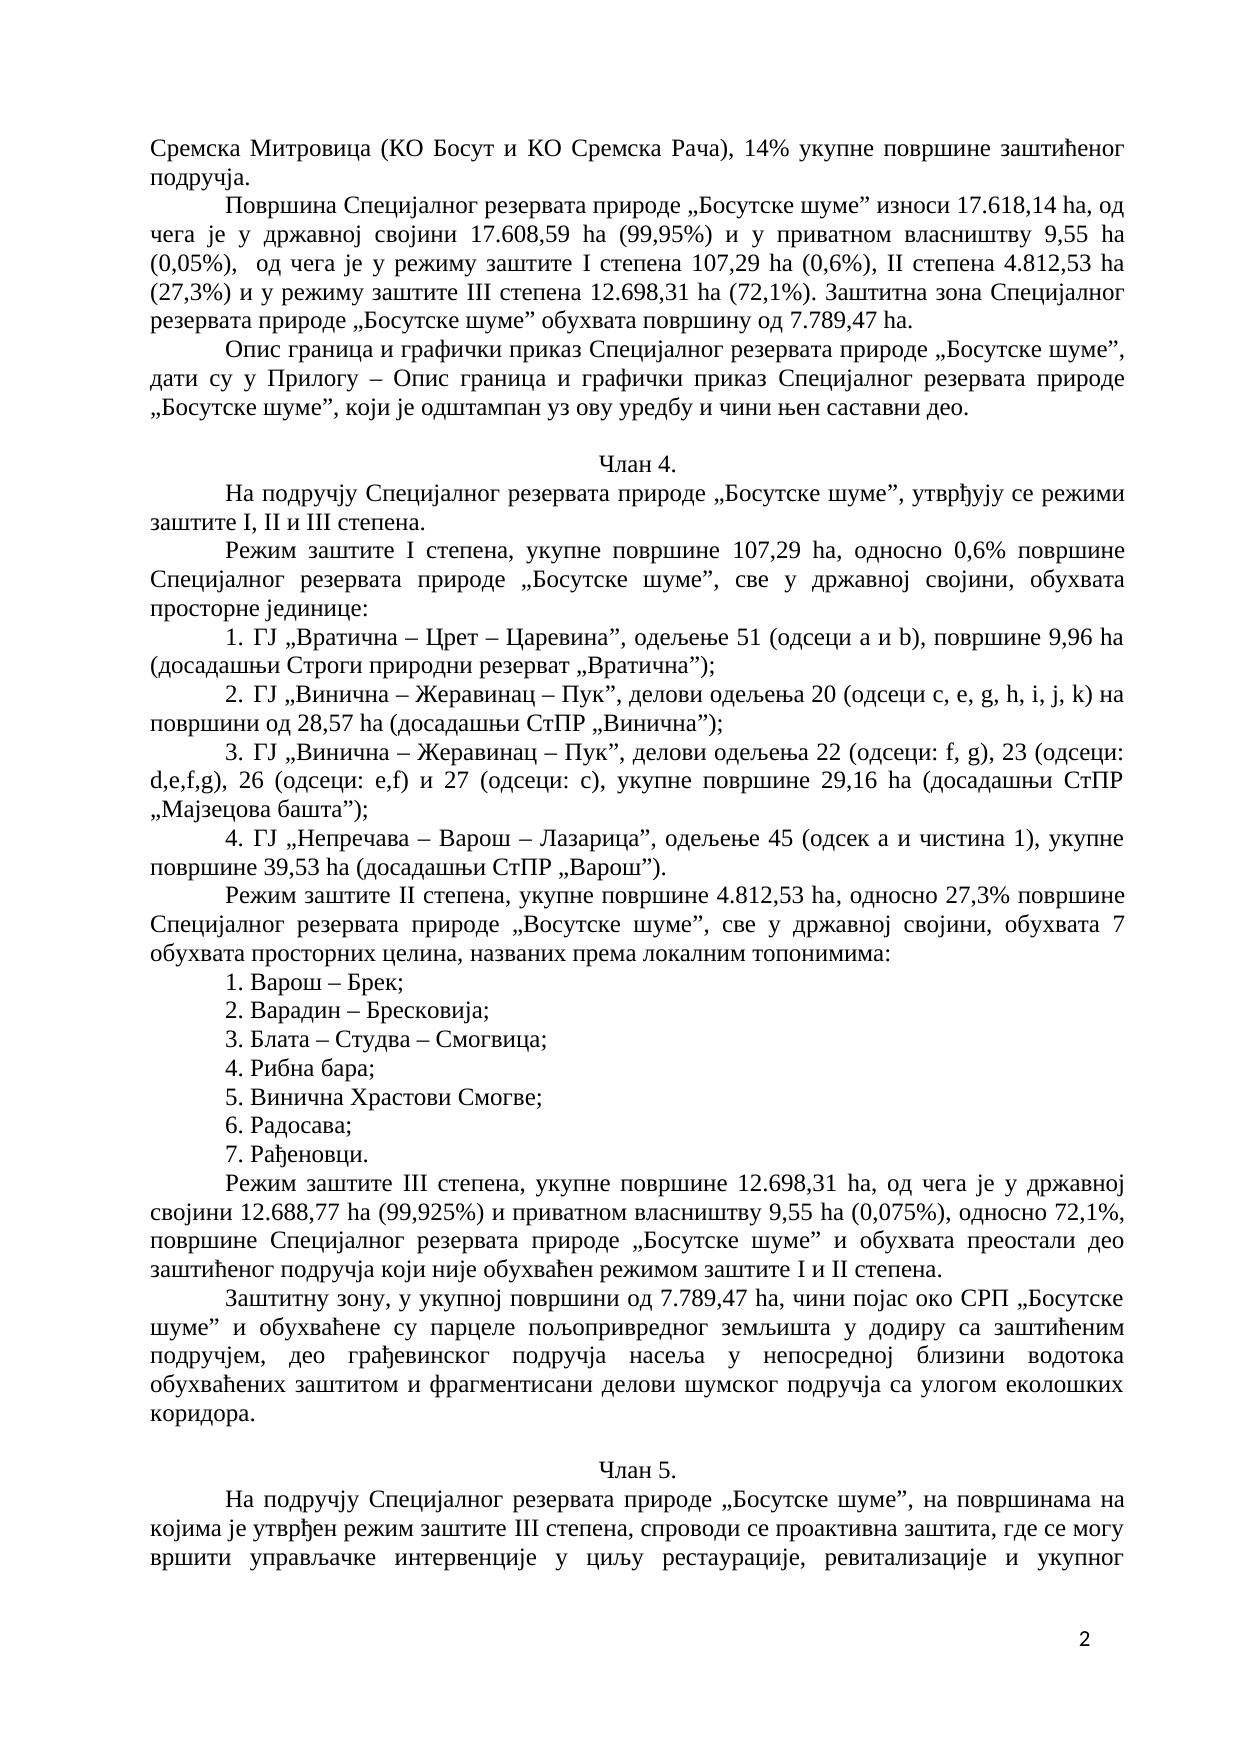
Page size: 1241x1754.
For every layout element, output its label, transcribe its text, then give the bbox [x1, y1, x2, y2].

text 5. Винична Храстови Смогве; [150, 1082, 1125, 1110]
text Површина Специјалног резервата природе „Босутске шуме” износи 17.618,14 ha, од чега је у државној својини 17.608,59 ha (99,95%) и у приватном власништву 9,55 ha (0,05%), од чега је у режиму заштите I степена 107,29 ha (0,6%), II степена 4.812,53 ha (27,3%) и у режиму заштите III степена 12.698,31 ha (72,1%). Заштитна зона Специјалног резервата природе „Босутске шуме” обухвата површину од 7.789,47 ha. [150, 190, 1125, 334]
text 6. Радосава; [150, 1110, 1125, 1139]
text Члан 4. [150, 449, 1125, 478]
text Режим заштите II степена, укупне површине 4.812,53 ha, односно 27,3% површине Специјалног резервата природе „Bосутске шуме”, све у државној својини, обухвата 7 обухвата просторних целина, названих према локалним топонимима: [150, 880, 1125, 967]
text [150, 1484, 1125, 1570]
text Опис граница и графички приказ Специјалног резервата природе „Босутске шуме”, дати су у Прилогу – Опис граница и графички приказ Специјалног резервата природе „Босутске шуме”, који је одштампан уз ову уредбу и чини њен саставни део. [150, 334, 1125, 420]
text 3. Блата – Студва – Смогвица; [150, 1024, 1125, 1053]
text Режим заштите I степена, укупне површине 107,29 ha, односно 0,6% површине Специјалног резервата природе „Босутске шуме”, све у државној својини, обухвата просторне јединице: [150, 535, 1125, 622]
text Члан 5. [150, 1455, 1125, 1484]
text 1. Варош – Брек; [150, 967, 1125, 995]
text На подручју Специјалног резервата природе „Босутске шуме”, утврђују се режими заштите I, II и III степена. [150, 478, 1125, 535]
list ГЈ „Винична – Жеравинац – Пук”, делови одељења 20 (одсеци c, e, g, h, i, j, k) на површини од 28,57 ha (досадашњи СтПР „Винична”); [150, 679, 1125, 737]
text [150, 133, 1125, 190]
text 4. Рибна бара; [150, 1053, 1125, 1082]
text Заштитну зону, у укупној површини од 7.789,47 ha, чини појас око СРП „Босутске шумеˮ и обухваћене су парцеле пољопривредног земљишта у додиру са заштићеним подручјем, део грађевинског подручја насеља у непосредној близини водотока обухваћених заштитом и фрагментисани делови шумског подручја са улогом еколошких коридора. [150, 1283, 1125, 1427]
list ГЈ „Непречава – Варош – Лазарица”, одељење 45 (oдсек а и чистина 1), укупне површине 39,53 ha (досадашњи СтПР „Варош”). [150, 823, 1125, 880]
list ГЈ „Вратична – Црет – Царевина”, одељење 51 (одсеци а и b), површине 9,96 ha (досадашњи Строги природни резерват „Вратична”); [150, 622, 1125, 679]
list ГЈ „Винична – Жеравинац – Пук”, делови одељења 22 (одсеци: f, g), 23 (одсеци: d,e,f,g), 26 (одсеци: e,f) и 27 (одсеци: c), укупне површине 29,16 ha (досадашњи СтПР „Мајзецова башта”); [150, 737, 1125, 823]
text Режим заштите III степена, укупне површине 12.698,31 ha, од чега је у државној својини 12.688,77 ha (99,925%) и приватном власништву 9,55 ha (0,075%), односно 72,1%, површине Специјалног резервата природе „Босутске шуме” и обухвата преостали део заштићеног подручја који није обухваћен режимом заштите I и II степена. [150, 1168, 1125, 1283]
text 7. Рађеновци. [150, 1139, 1125, 1168]
text 2. Варадин – Бресковија; [150, 995, 1125, 1024]
